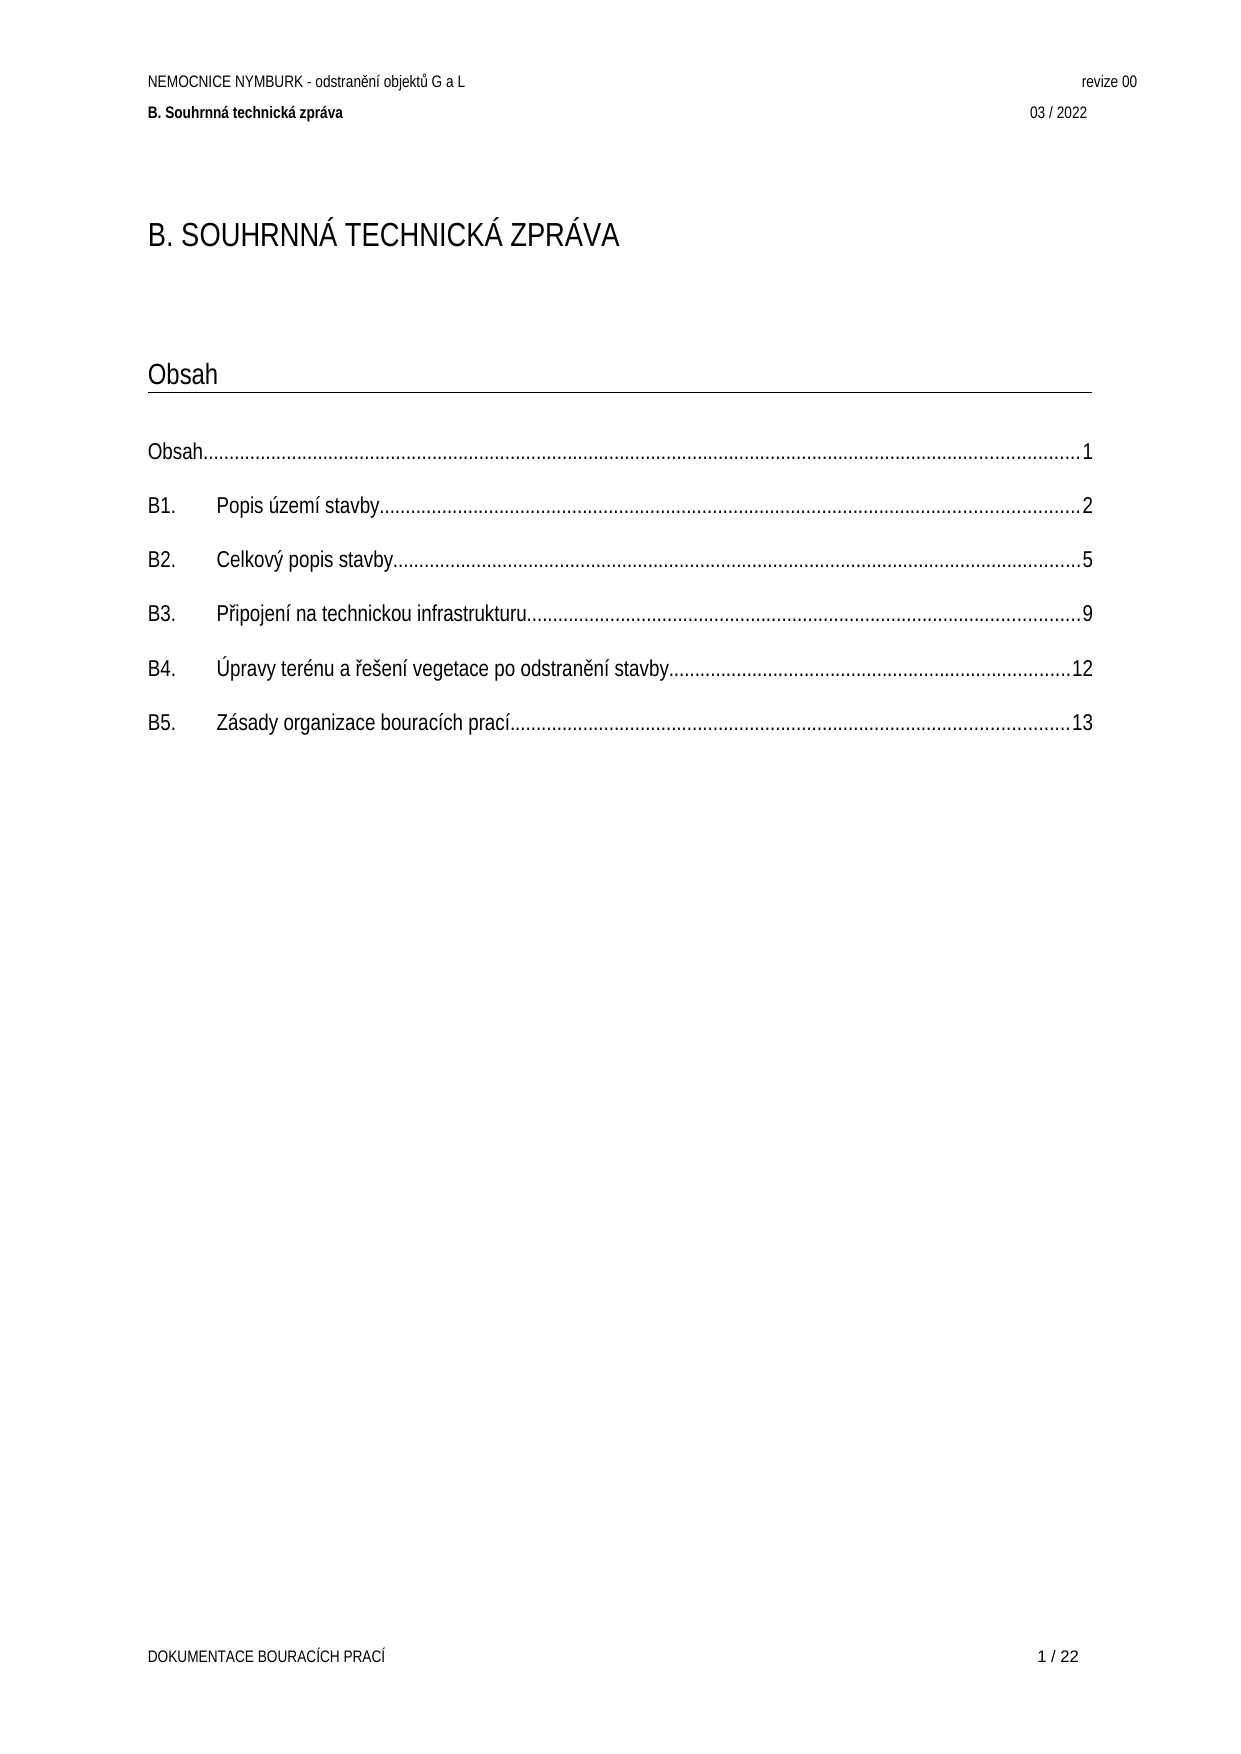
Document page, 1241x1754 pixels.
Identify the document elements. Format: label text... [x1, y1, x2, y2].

text B2. Celkový popis stavby 5 [148, 543, 1092, 573]
text B3. Připojení na technickou infrastrukturu 9 [148, 598, 1092, 627]
text B4. Úpravy terénu a řešení vegetace po odstranění stavby 12 [148, 652, 1092, 681]
text Obsah 1 [148, 435, 1092, 464]
text B5. Zásady organizace bouracích prací 13 [148, 706, 1092, 735]
subtitle Obsah [148, 357, 1092, 392]
text B1. Popis území stavby 2 [148, 489, 1092, 518]
text B. SOUHRNNÁ TECHNICKÁ ZPRÁVA [148, 215, 1092, 253]
